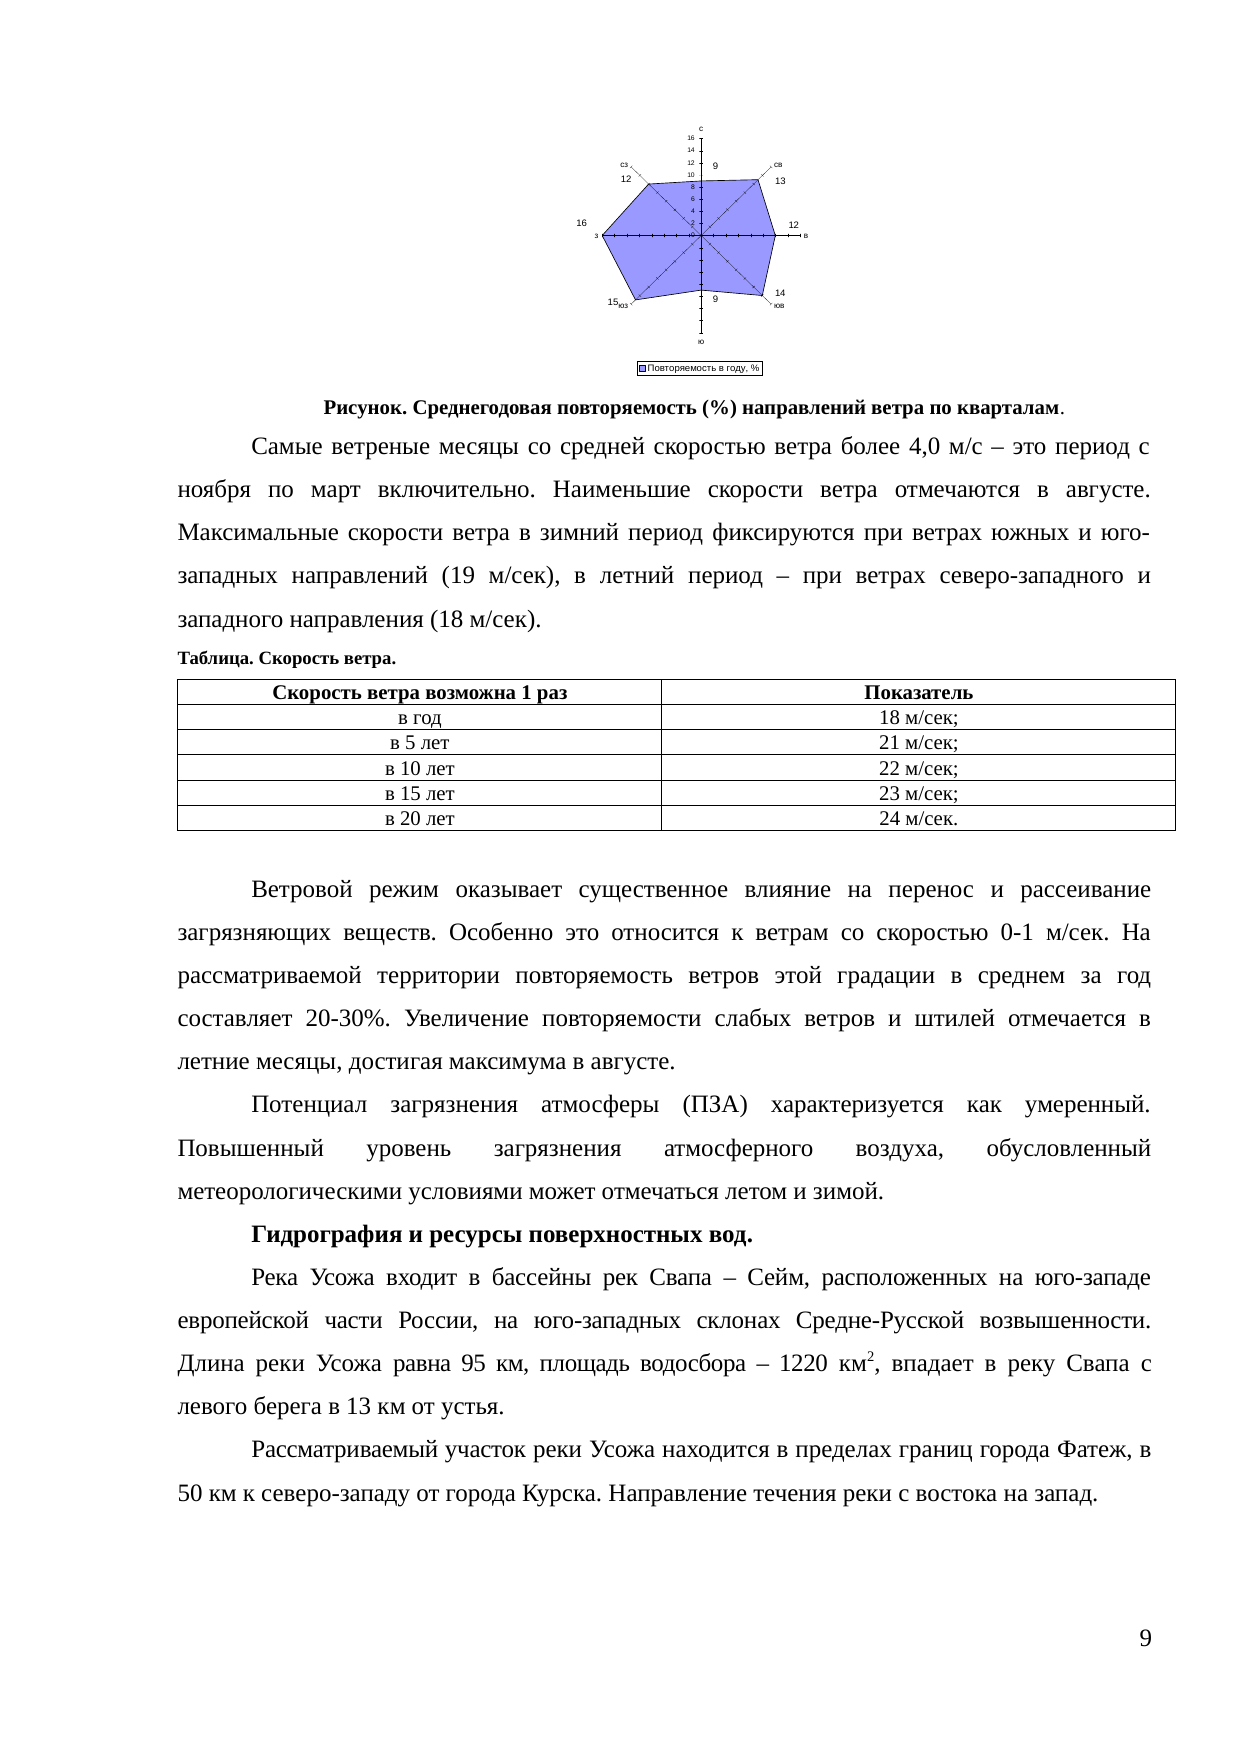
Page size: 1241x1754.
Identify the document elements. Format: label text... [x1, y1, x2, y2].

text Гидрография и ресурсы поверхностных вод. [177, 1219, 1152, 1248]
table_cell в 10 лет [178, 755, 661, 779]
text Рисунок. Среднегодовая повторяемость (%) направлений ветра по кварталам. [177, 395, 1152, 419]
text Река Усожа входит в бассейны рек Свапа – Сейм, расположенных на юго-западе европейской части России, на юго-западных склонах Средне-Русской возвышенности. Длина реки Усожа равна , площадь водосбора – 1220 км2, впадает в реку Свапа с левого берега в 13 км от устья. [177, 1262, 1152, 1420]
table_cell 18 м/сек; [662, 705, 1175, 729]
table_cell 22 м/сек; [662, 755, 1175, 779]
text Рассматриваемый участок реки Усожа находится в пределах границ города Фатеж, в к северо-западу от города Курска. Направление течения реки с востока на запад. [177, 1434, 1152, 1506]
table_cell в 5 лет [178, 730, 661, 754]
text Таблица. Скорость ветра. [177, 647, 1152, 668]
table_cell в 20 лет [178, 806, 661, 830]
text Ветровой режим оказывает существенное влияние на перенос и рассеивание загрязняющих веществ. Особенно это относится к ветрам со скоростью 0-1 м/сек. На рассматриваемой территории повторяемость ветров этой градации в среднем за год составляет 20-30%. Увеличение повторяемости слабых ветров и штилей отмечается в летние месяцы, достигая максимума в августе. [177, 874, 1152, 1075]
table_cell 21 м/сек; [662, 730, 1175, 754]
table_cell 24 м/сек. [662, 806, 1175, 830]
table_cell в год [178, 705, 661, 729]
table_header Показатель [662, 680, 1175, 704]
text Потенциал загрязнения атмосферы (ПЗА) характеризуется как умеренный. Повышенный уровень загрязнения атмосферного воздуха, обусловленный метеорологическими условиями может отмечаться летом и зимой. [177, 1089, 1152, 1204]
table_cell в 15 лет [178, 781, 661, 804]
text Самые ветреные месяцы со средней скоростью ветра более 4,0 м/с – это период с ноября по март включительно. Наименьшие скорости ветра отмечаются в августе. Максимальные скорости ветра в зимний период фиксируются при ветрах южных и юго-западных направлений (19 м/сек), в летний период – при ветрах северо-западного и западного направления (18 м/сек). [177, 431, 1152, 632]
table_header Скорость ветра возможна 1 раз [178, 680, 661, 704]
table_cell 23 м/сек; [662, 781, 1175, 804]
